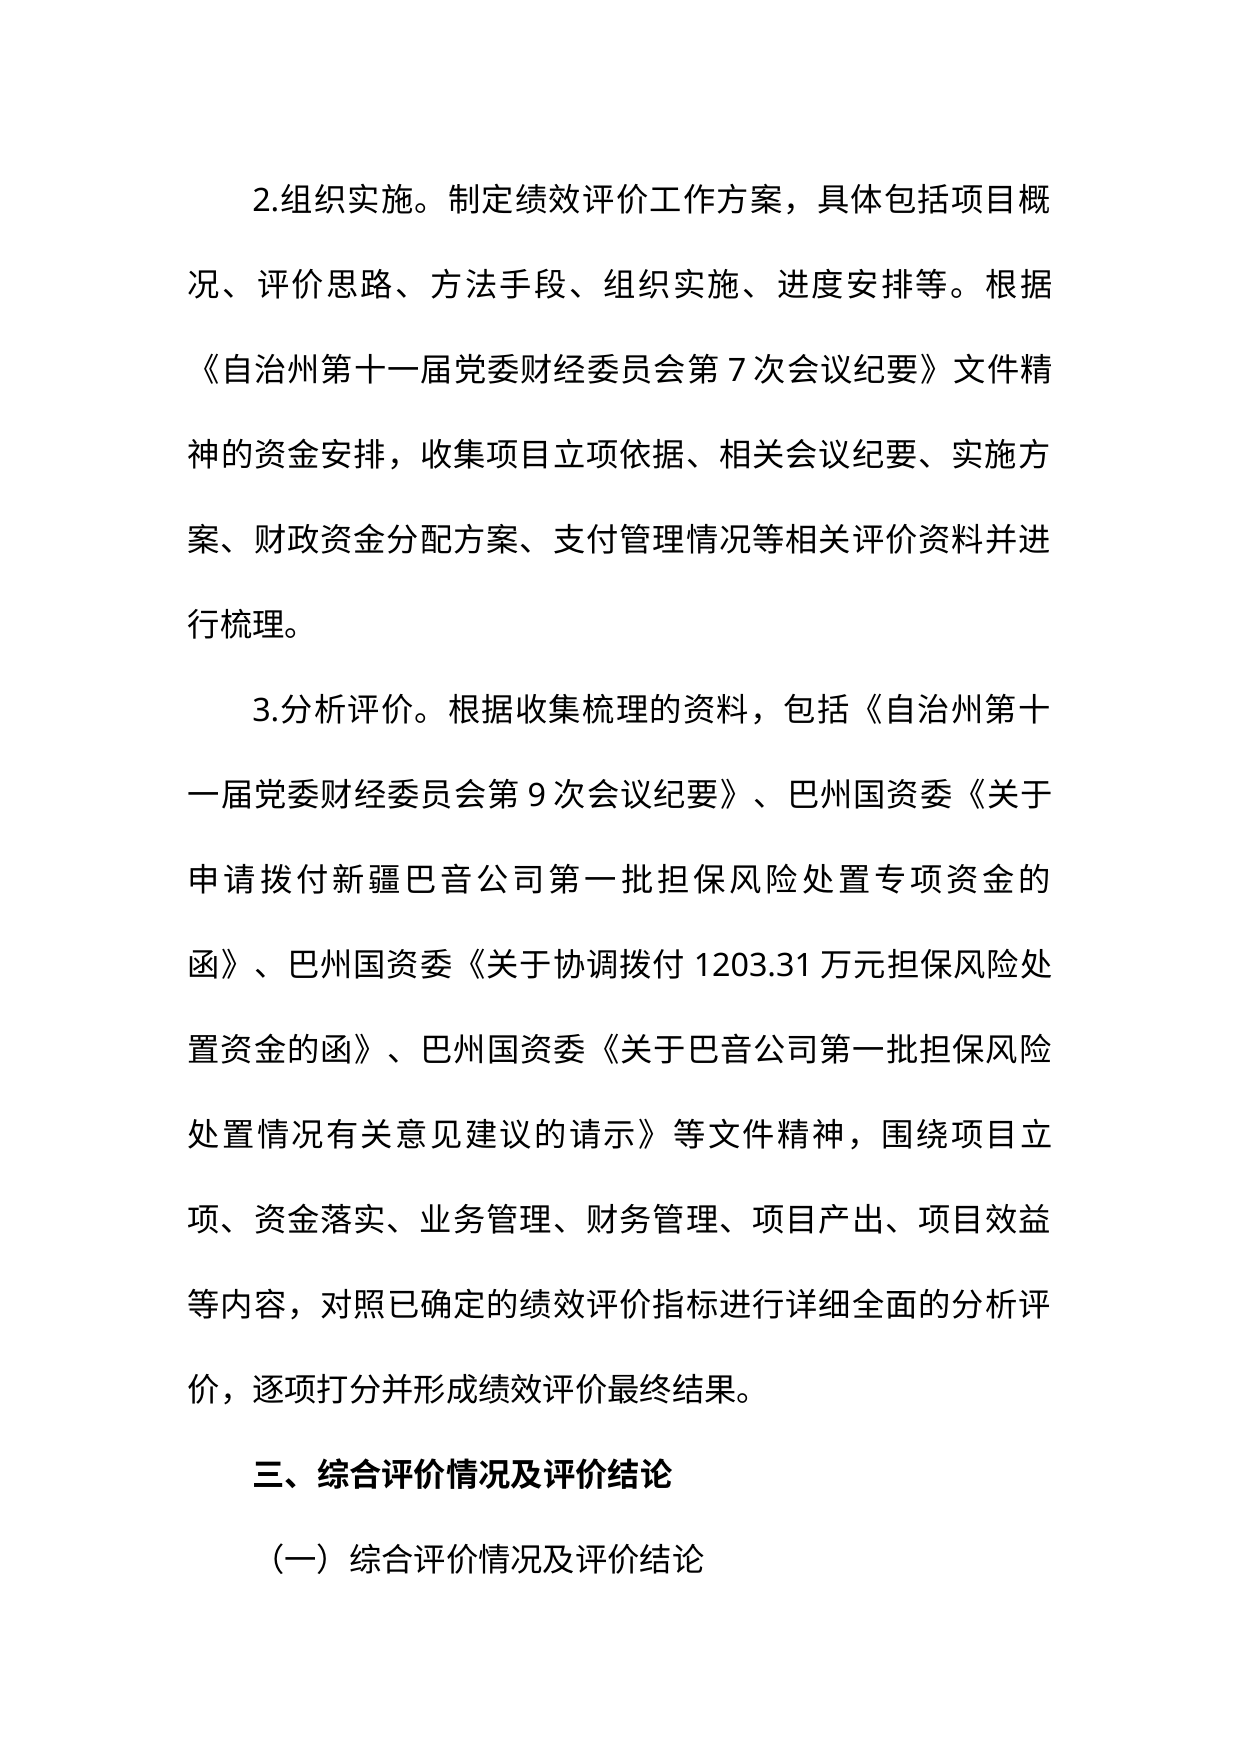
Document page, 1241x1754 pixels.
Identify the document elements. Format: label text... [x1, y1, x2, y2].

list 3.分析评价。根据收集梳理的资料，包括《自治州第十一届党委财经委员会第9次会议纪要》、巴州国资委《关于申请拨付新疆巴音公司第一批担保风险处置专项资金的函》、巴州国资委《关于协调拨付1203.31万元担保风险处置资金的函》、巴州国资委《关于巴音公司第一批担保风险处置情况有关意见建议的请示》等文件精神，围绕项目立项、资金落实、业务管理、财务管理、项目产出、项目效益等内容，对照已确定的绩效评价指标进行详细全面的分析评价，逐项打分并形成绩效评价最终结果。 [187, 664, 1053, 1429]
subtitle 三、综合评价情况及评价结论 [187, 1429, 1053, 1514]
subtitle （一）综合评价情况及评价结论 [187, 1514, 1053, 1599]
list 2.组织实施。制定绩效评价工作方案，具体包括项目概况、评价思路、方法手段、组织实施、进度安排等。根据《自治州第十一届党委财经委员会第7次会议纪要》文件精神的资金安排，收集项目立项依据、相关会议纪要、实施方案、财政资金分配方案、支付管理情况等相关评价资料并进行梳理。 [187, 154, 1053, 664]
